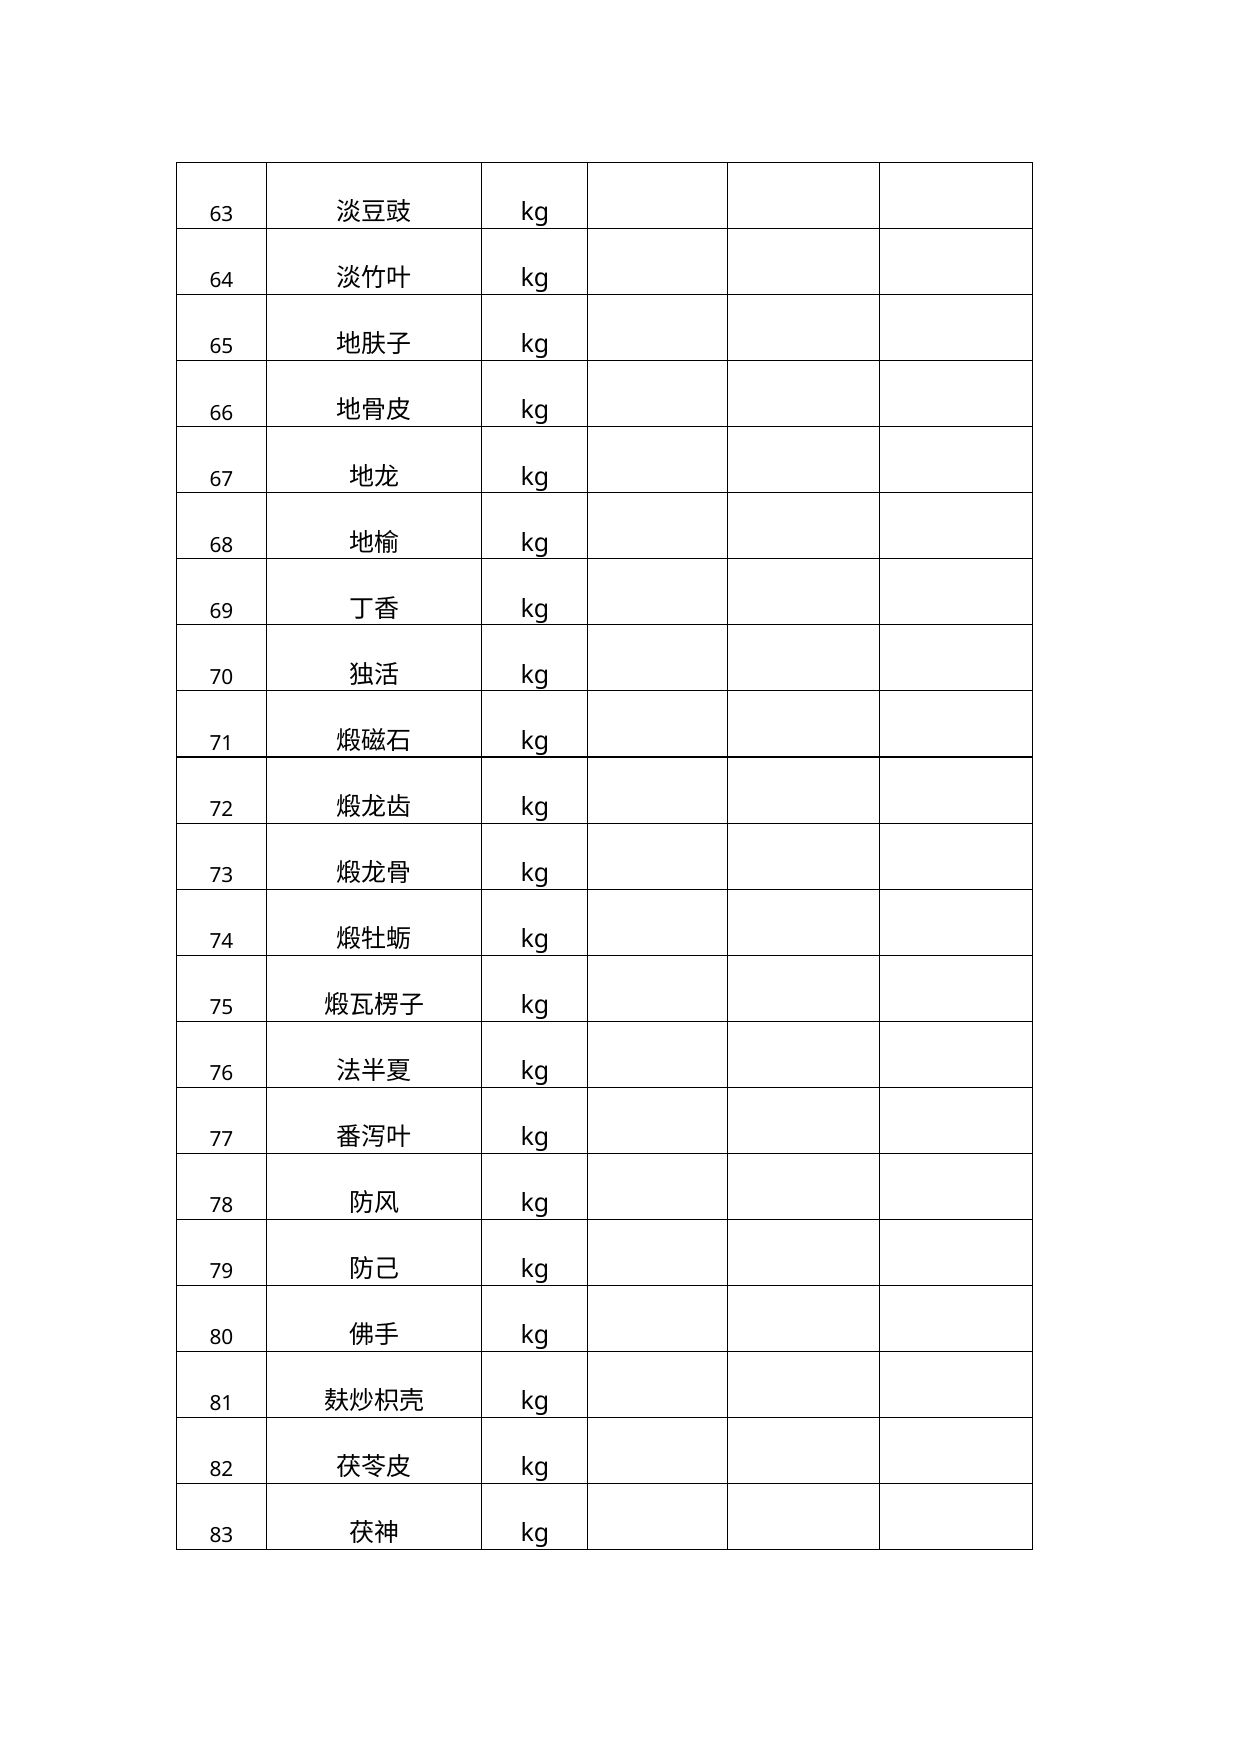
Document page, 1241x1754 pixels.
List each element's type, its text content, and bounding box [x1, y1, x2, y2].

table_cell 煅牡蛎 [267, 890, 481, 954]
table_cell [880, 1418, 1032, 1483]
table_cell [588, 1088, 727, 1153]
table_cell 茯苓皮 [267, 1418, 481, 1483]
table_cell 番泻叶 [267, 1088, 481, 1153]
table_cell [728, 163, 879, 228]
table_cell kg [482, 956, 587, 1021]
table_cell kg [482, 427, 587, 492]
table_cell kg [482, 1154, 587, 1219]
table_cell kg [482, 1088, 587, 1153]
table_cell [588, 758, 727, 822]
table_cell [880, 493, 1032, 558]
table_cell [588, 163, 727, 228]
table_cell 67 [177, 427, 266, 492]
table_cell [728, 1352, 879, 1417]
table_cell 81 [177, 1352, 266, 1417]
table_cell kg [482, 229, 587, 294]
table_cell [588, 1154, 727, 1219]
table_cell 煅龙齿 [267, 758, 481, 822]
table_cell [728, 361, 879, 426]
table_cell [880, 1022, 1032, 1087]
table_cell 83 [177, 1484, 266, 1549]
table_cell 煅磁石 [267, 691, 481, 756]
table_cell [728, 625, 879, 690]
table_cell [880, 1352, 1032, 1417]
table_cell [728, 1220, 879, 1285]
table_cell [880, 1220, 1032, 1285]
table_cell kg [482, 1220, 587, 1285]
table_cell kg [482, 625, 587, 690]
table_cell 80 [177, 1286, 266, 1351]
table_cell 煅瓦楞子 [267, 956, 481, 1021]
table_cell [880, 229, 1032, 294]
table_cell [588, 427, 727, 492]
table_cell [880, 1286, 1032, 1351]
table_cell kg [482, 1286, 587, 1351]
table_cell kg [482, 163, 587, 228]
table_cell [880, 890, 1032, 954]
table_cell [880, 1088, 1032, 1153]
table_cell [588, 1220, 727, 1285]
table_cell 69 [177, 559, 266, 624]
table_cell kg [482, 1352, 587, 1417]
table_cell [880, 361, 1032, 426]
table_cell [588, 890, 727, 954]
table_cell kg [482, 1022, 587, 1087]
table_cell [880, 824, 1032, 888]
table_cell [880, 559, 1032, 624]
table_cell 地龙 [267, 427, 481, 492]
table_cell [728, 493, 879, 558]
table_cell 地肤子 [267, 295, 481, 360]
table_cell [880, 758, 1032, 822]
table_cell 76 [177, 1022, 266, 1087]
table_cell 77 [177, 1088, 266, 1153]
table_cell kg [482, 1418, 587, 1483]
table_cell [728, 1154, 879, 1219]
table_cell 法半夏 [267, 1022, 481, 1087]
table_cell [728, 824, 879, 888]
table_cell [588, 691, 727, 756]
table_cell [588, 824, 727, 888]
table_cell [588, 1352, 727, 1417]
table_cell [880, 691, 1032, 756]
table_cell kg [482, 890, 587, 954]
table_cell 淡豆豉 [267, 163, 481, 228]
table_cell kg [482, 691, 587, 756]
table_cell 64 [177, 229, 266, 294]
table_cell 66 [177, 361, 266, 426]
table_cell [588, 1286, 727, 1351]
table_cell 防风 [267, 1154, 481, 1219]
table_cell 淡竹叶 [267, 229, 481, 294]
table_cell kg [482, 758, 587, 822]
table_cell [588, 1022, 727, 1087]
table_cell 78 [177, 1154, 266, 1219]
table_cell [588, 625, 727, 690]
table_cell [588, 1484, 727, 1549]
table_cell 防己 [267, 1220, 481, 1285]
table_cell 地骨皮 [267, 361, 481, 426]
table_cell [588, 361, 727, 426]
table_cell kg [482, 1484, 587, 1549]
table_cell 82 [177, 1418, 266, 1483]
table_cell [880, 1154, 1032, 1219]
table_cell 73 [177, 824, 266, 888]
table_cell 地榆 [267, 493, 481, 558]
table_cell [880, 163, 1032, 228]
table_cell 74 [177, 890, 266, 954]
table_cell [588, 295, 727, 360]
table_cell [588, 559, 727, 624]
table_cell 68 [177, 493, 266, 558]
table_cell 63 [177, 163, 266, 228]
table_cell [588, 1418, 727, 1483]
table_cell [880, 295, 1032, 360]
table_cell 佛手 [267, 1286, 481, 1351]
table_cell [728, 295, 879, 360]
table_cell [728, 1088, 879, 1153]
table_cell [728, 758, 879, 822]
table_cell 茯神 [267, 1484, 481, 1549]
table_cell 麸炒枳壳 [267, 1352, 481, 1417]
table_cell kg [482, 824, 587, 888]
table_cell kg [482, 361, 587, 426]
table_cell [880, 625, 1032, 690]
table_cell 丁香 [267, 559, 481, 624]
table_cell kg [482, 559, 587, 624]
table_cell 70 [177, 625, 266, 690]
table_cell 72 [177, 758, 266, 822]
table_cell 65 [177, 295, 266, 360]
table_cell [880, 956, 1032, 1021]
table_cell [588, 493, 727, 558]
table_cell [728, 559, 879, 624]
table_cell kg [482, 493, 587, 558]
table_cell [880, 1484, 1032, 1549]
table_cell kg [482, 295, 587, 360]
table_cell [728, 691, 879, 756]
table_cell [728, 890, 879, 954]
table_cell [588, 229, 727, 294]
table_cell 71 [177, 691, 266, 756]
table_cell 79 [177, 1220, 266, 1285]
table_cell [880, 427, 1032, 492]
table_cell 75 [177, 956, 266, 1021]
table_cell [728, 427, 879, 492]
table_cell [728, 1418, 879, 1483]
table_cell [728, 1022, 879, 1087]
table_cell [728, 1286, 879, 1351]
table_cell [728, 229, 879, 294]
table_cell [728, 1484, 879, 1549]
table_cell [728, 956, 879, 1021]
table_cell 煅龙骨 [267, 824, 481, 888]
table_cell [588, 956, 727, 1021]
table_cell 独活 [267, 625, 481, 690]
